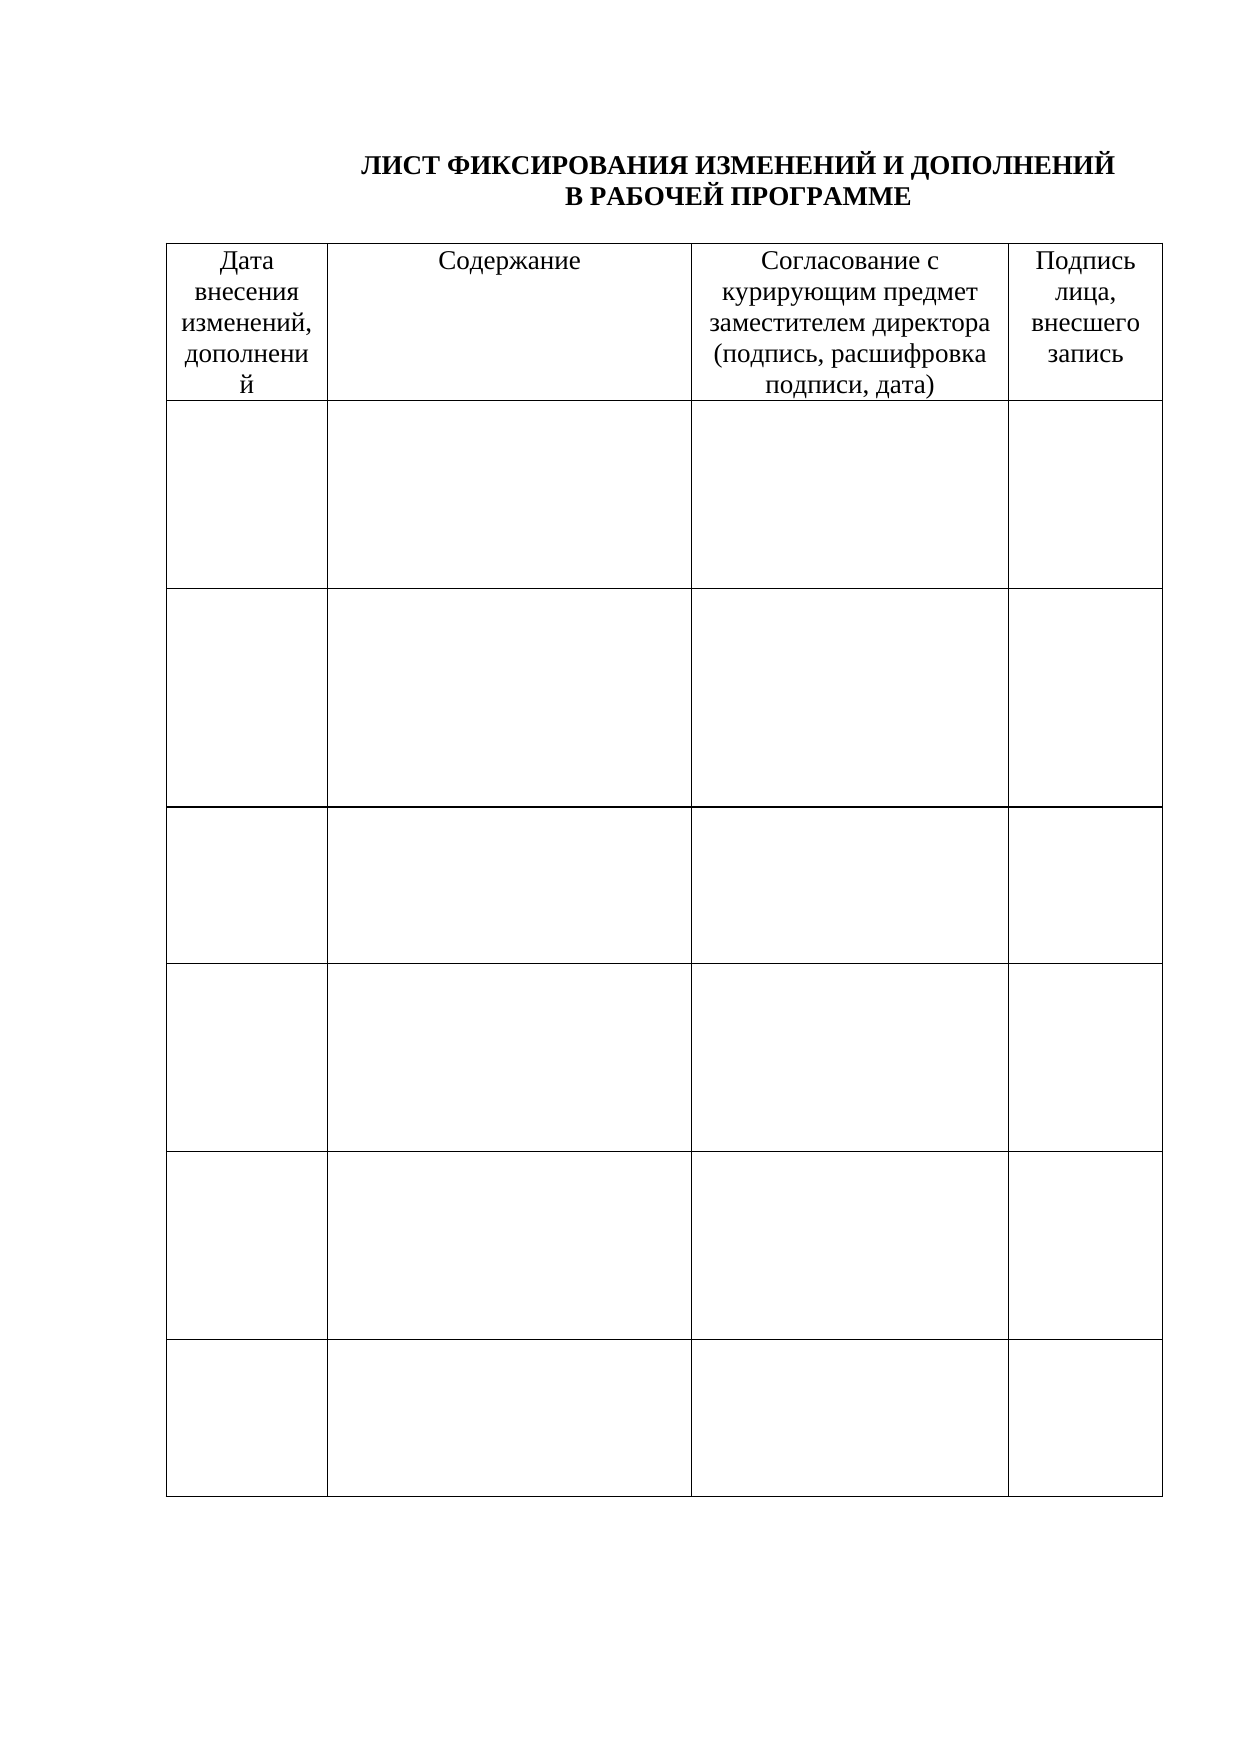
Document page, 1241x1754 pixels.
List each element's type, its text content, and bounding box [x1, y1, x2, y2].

table_header Дата внесения изменений, дополнений [167, 244, 327, 399]
table_header Согласование с курирующим предмет заместителем директора (подпись, расшифровка подписи, дата) [692, 244, 1008, 399]
table_cell [1009, 1340, 1162, 1496]
table_cell [328, 808, 691, 963]
text В РАБОЧЕЙ ПРОГРАММЕ [251, 180, 1152, 212]
table_cell [167, 808, 327, 963]
table_cell [167, 401, 327, 587]
table_cell [692, 964, 1008, 1151]
table_cell [692, 1340, 1008, 1496]
table_cell [1009, 964, 1162, 1151]
table_cell [328, 401, 691, 587]
table_cell [692, 401, 1008, 587]
table_cell [167, 964, 327, 1151]
table_cell [328, 1152, 691, 1339]
table_header Подпись лица, внесшего запись [1009, 244, 1162, 399]
table_cell [692, 589, 1008, 806]
table_cell [167, 589, 327, 806]
table_cell [167, 1152, 327, 1339]
table_cell [692, 1152, 1008, 1339]
table_cell [328, 1340, 691, 1496]
table_cell [1009, 589, 1162, 806]
table_cell [328, 964, 691, 1151]
table_header Содержание [328, 244, 691, 399]
table_cell [167, 1340, 327, 1496]
table_cell [1009, 1152, 1162, 1339]
text ЛИСТ ФИКСИРОВАНИЯ ИЗМЕНЕНИЙ И ДОПОЛНЕНИЙ [251, 149, 1152, 180]
table_cell [1009, 401, 1162, 587]
table_cell [1009, 808, 1162, 963]
table_cell [328, 589, 691, 806]
table_cell [692, 808, 1008, 963]
